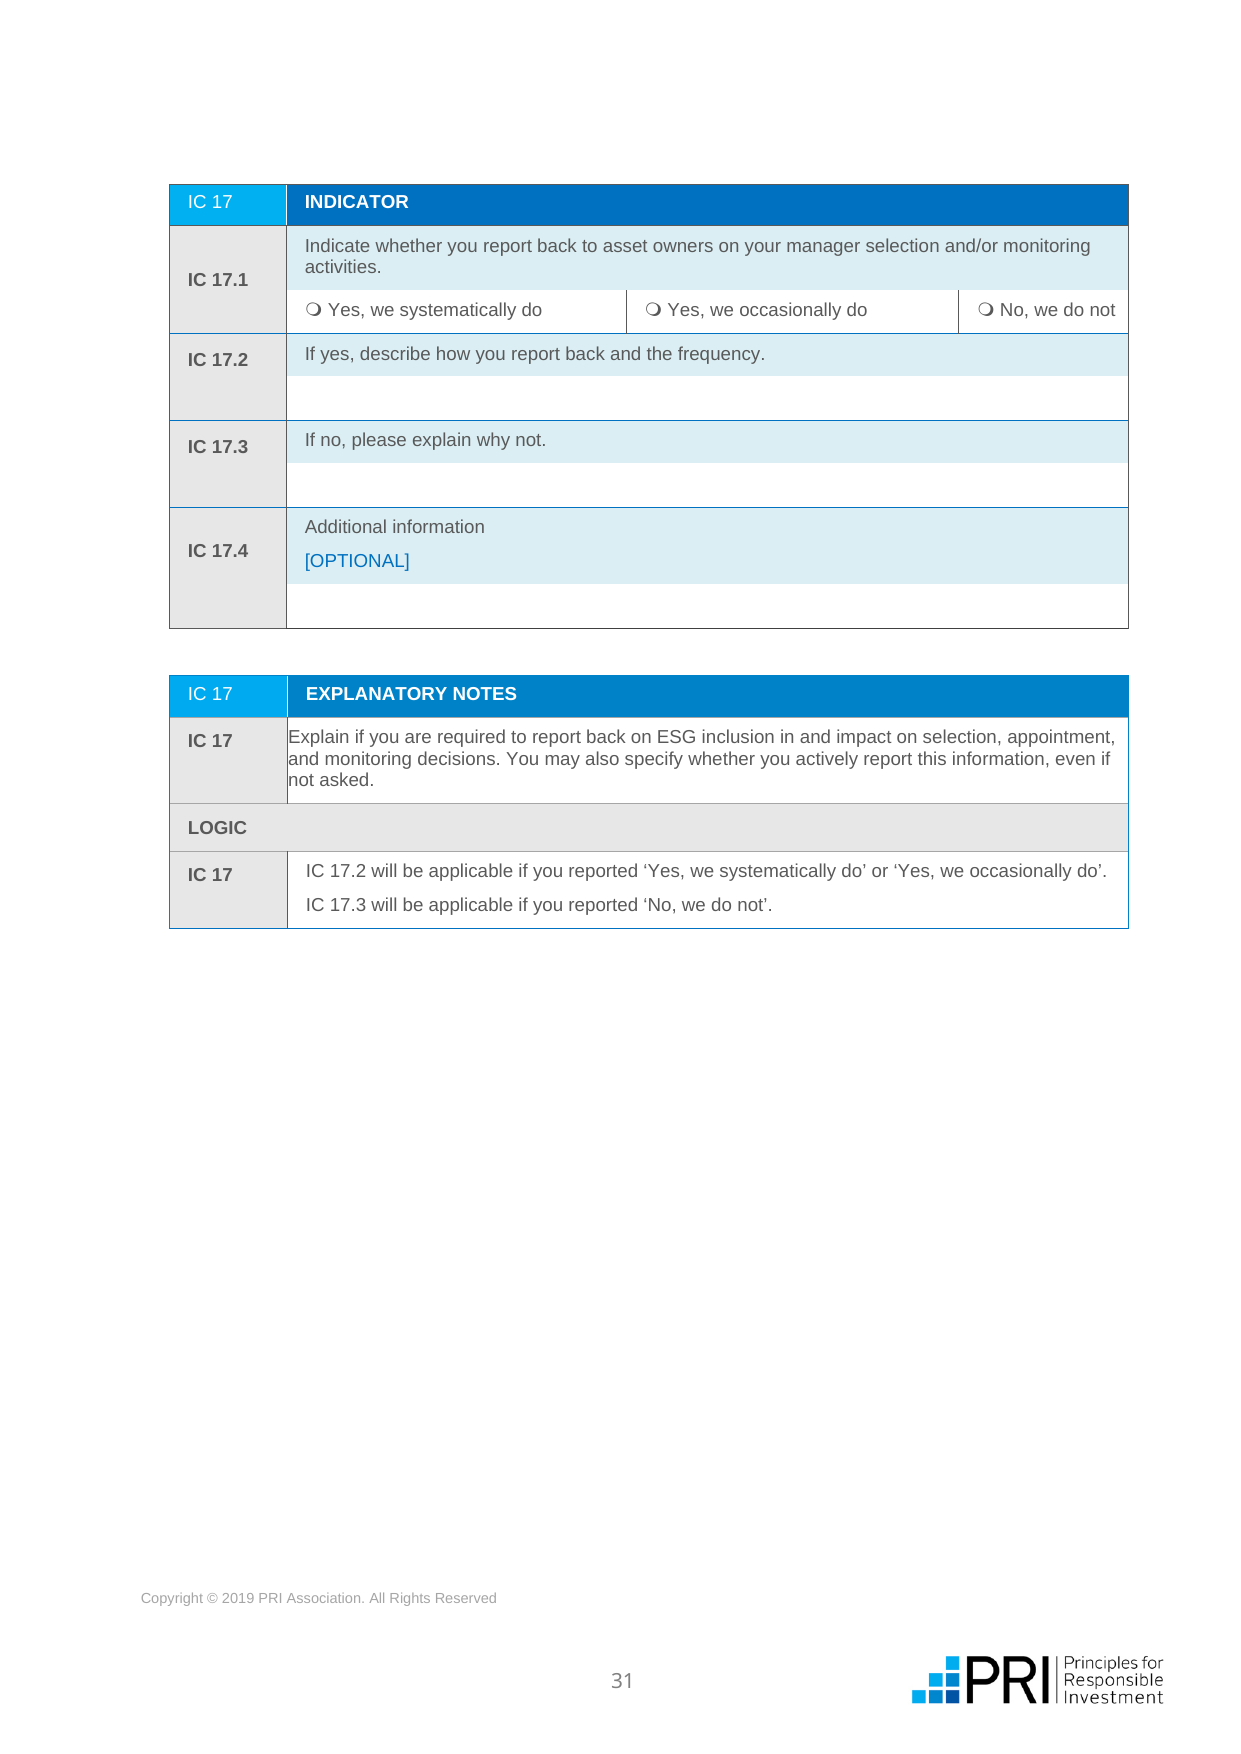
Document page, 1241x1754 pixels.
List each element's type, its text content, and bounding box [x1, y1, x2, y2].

table_cell If no, please explain why not. [287, 421, 1128, 463]
table_cell [287, 464, 1128, 507]
table_cell Indicate whether you report back to asset owners on your manager selection and/or monitoring activities. [287, 226, 1128, 290]
table_header INDICATOR [287, 185, 1128, 225]
table_cell Yes, we occasionally do [627, 290, 958, 333]
table_cell IC 17.4 [170, 508, 286, 628]
table_cell IC 17 [170, 852, 287, 928]
table_cell If yes, describe how you report back and the frequency. [287, 334, 1128, 376]
table_cell [287, 585, 1128, 628]
table_cell IC 17 [170, 718, 287, 803]
table_cell IC 17.2 [170, 334, 286, 420]
table_cell [287, 378, 1128, 420]
table_cell No, we do not [959, 290, 1128, 333]
table_header EXPLANATORY NOTES [288, 676, 1128, 717]
table_cell IC 17.3 [170, 421, 286, 507]
table_cell Explain if you are required to report back on ESG inclusion in and impact on selection, appointment, and monitoring decisions. You may also specify whether you actively report this information, even if not asked. [288, 718, 1128, 803]
picture [616, 1581, 1241, 1754]
table_header IC 17 [170, 676, 287, 717]
table_cell Additional information [OPTIONAL] [287, 508, 1128, 584]
table_header IC 17 [170, 185, 286, 225]
table_cell IC 17.1 [170, 226, 286, 333]
table_cell LOGIC [170, 804, 1128, 851]
table_cell Yes, we systematically do [287, 290, 626, 333]
table_cell IC 17.2 will be applicable if you reported ‘Yes, we systematically do’ or ‘Yes, we occasionally do’. IC 17.3 will be applicable if you reported ‘No, we do not’. [288, 852, 1128, 928]
